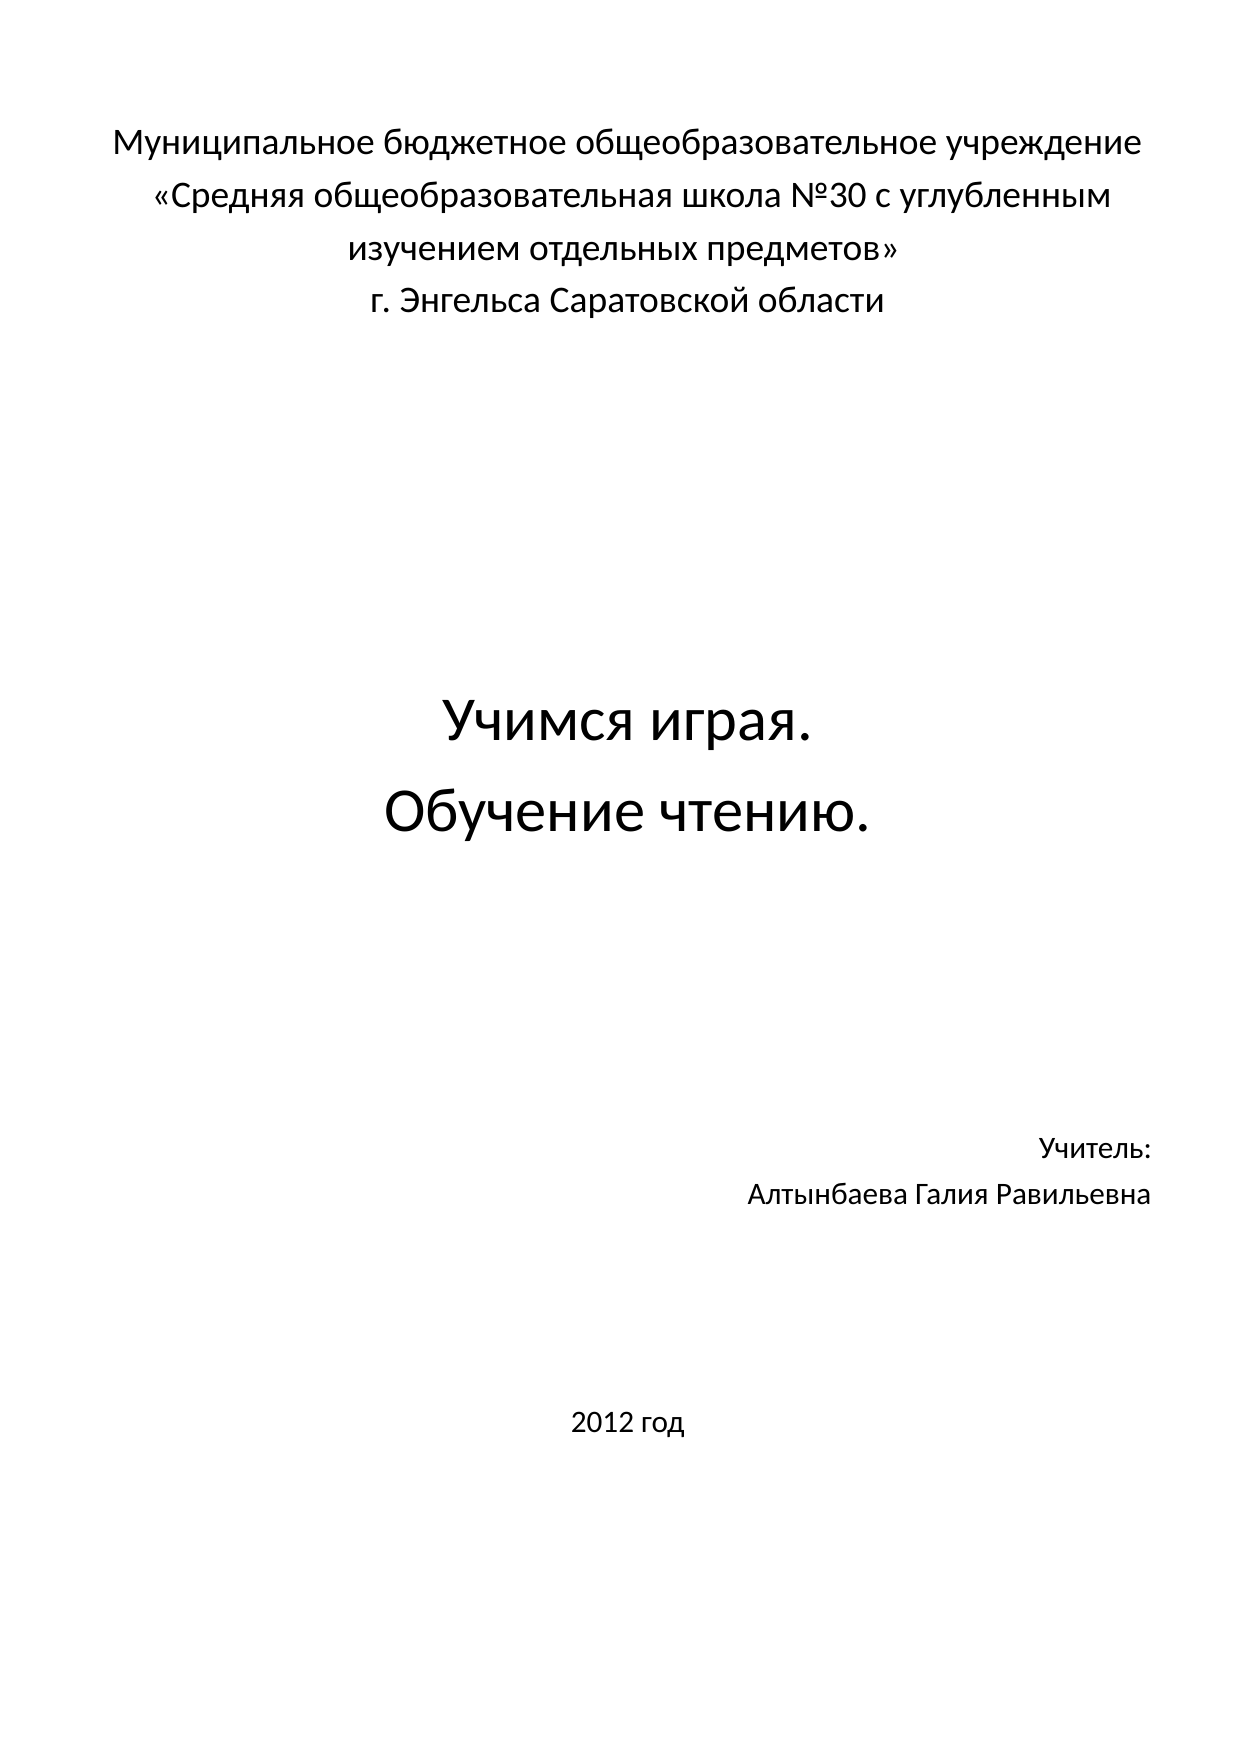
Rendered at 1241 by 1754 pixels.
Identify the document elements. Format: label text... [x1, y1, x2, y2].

text Муниципальное бюджетное общеобразовательное учреждение «Средняя общеобразовательная школа №30 с углубленным изучением отдельных предметов» г. Энгельса Саратовской области [103, 118, 1152, 322]
text 2012 год [103, 1402, 1152, 1440]
text Учимся играя. [103, 679, 1152, 756]
text Учитель: [103, 1128, 1152, 1167]
text Алтынбаева Галия Равильевна [103, 1174, 1152, 1212]
text Обучение чтению. [103, 771, 1152, 847]
